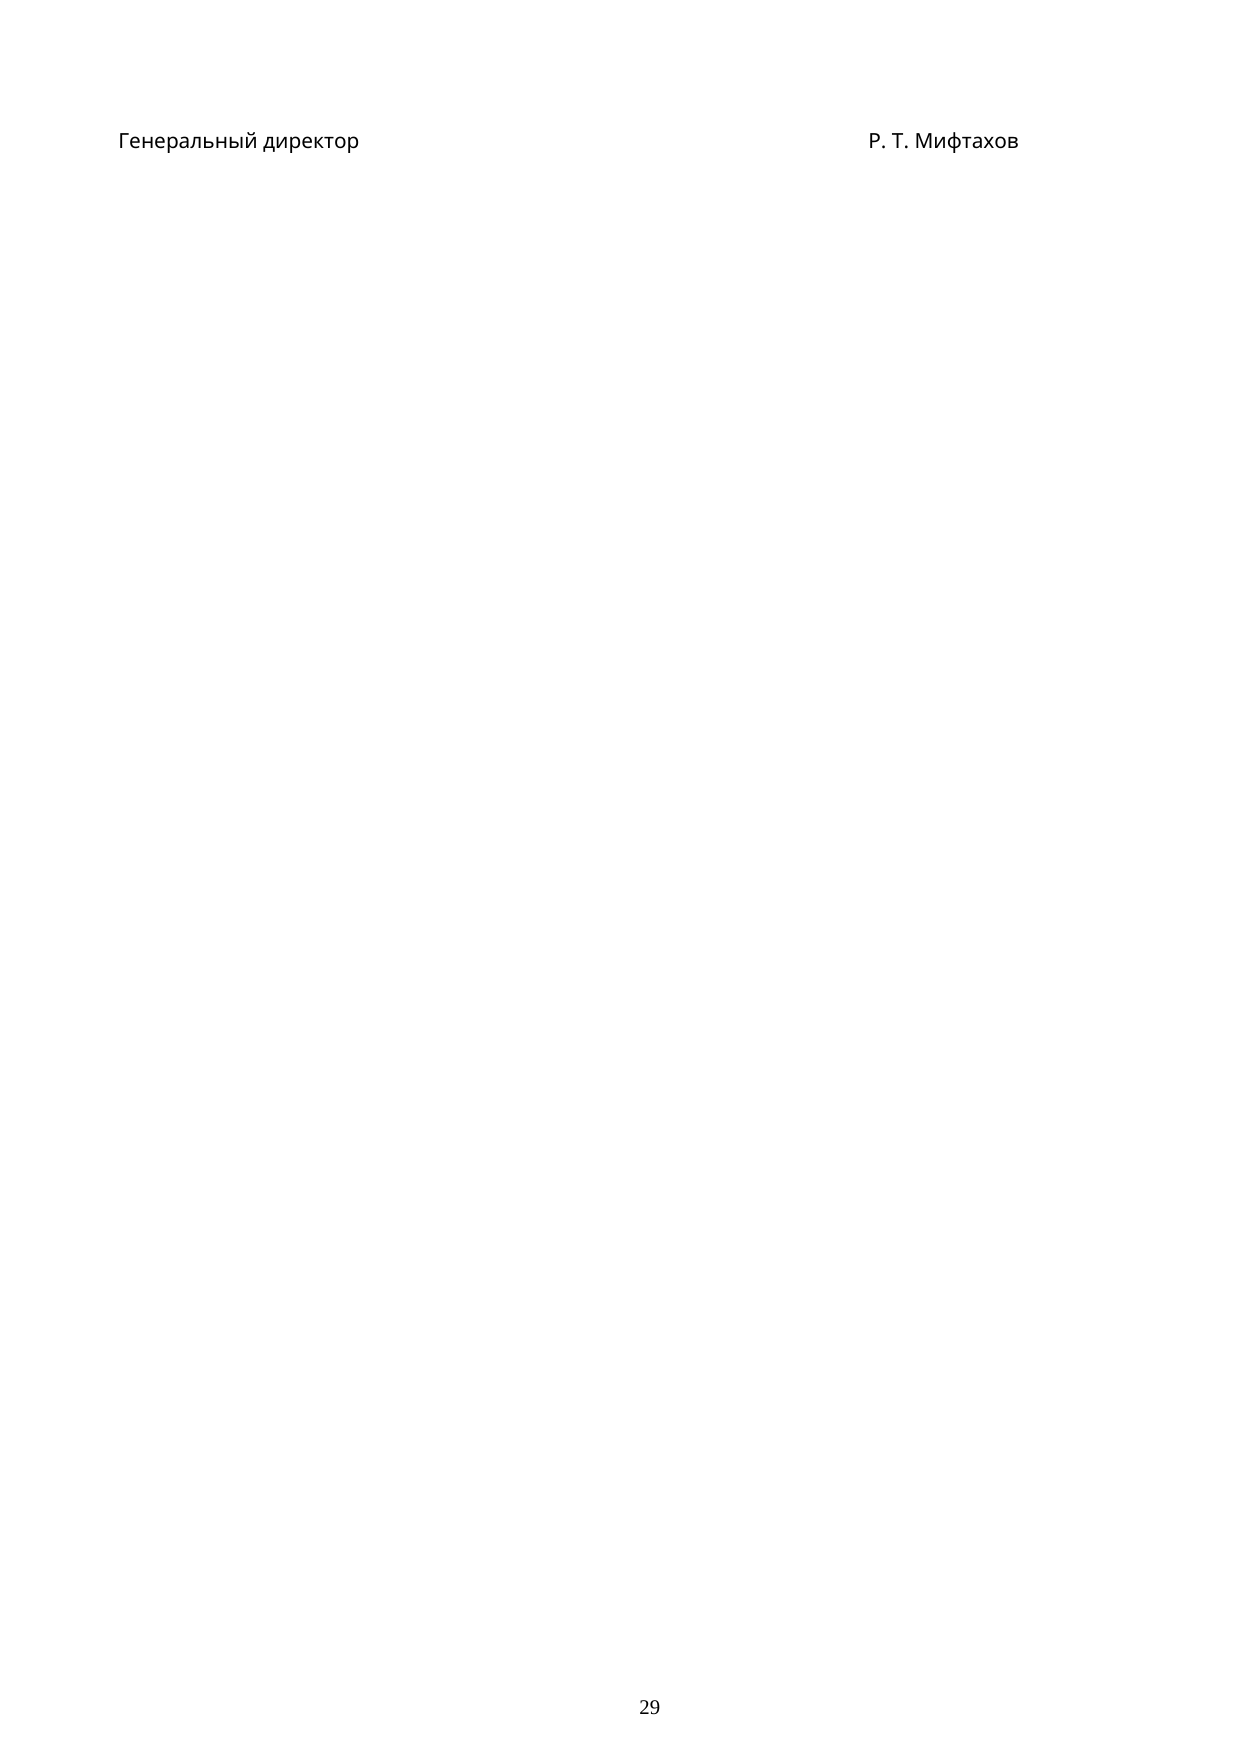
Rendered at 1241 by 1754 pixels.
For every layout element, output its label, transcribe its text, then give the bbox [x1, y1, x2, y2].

text Генеральный директор Р. Т. Мифтахов [88, 126, 1181, 154]
